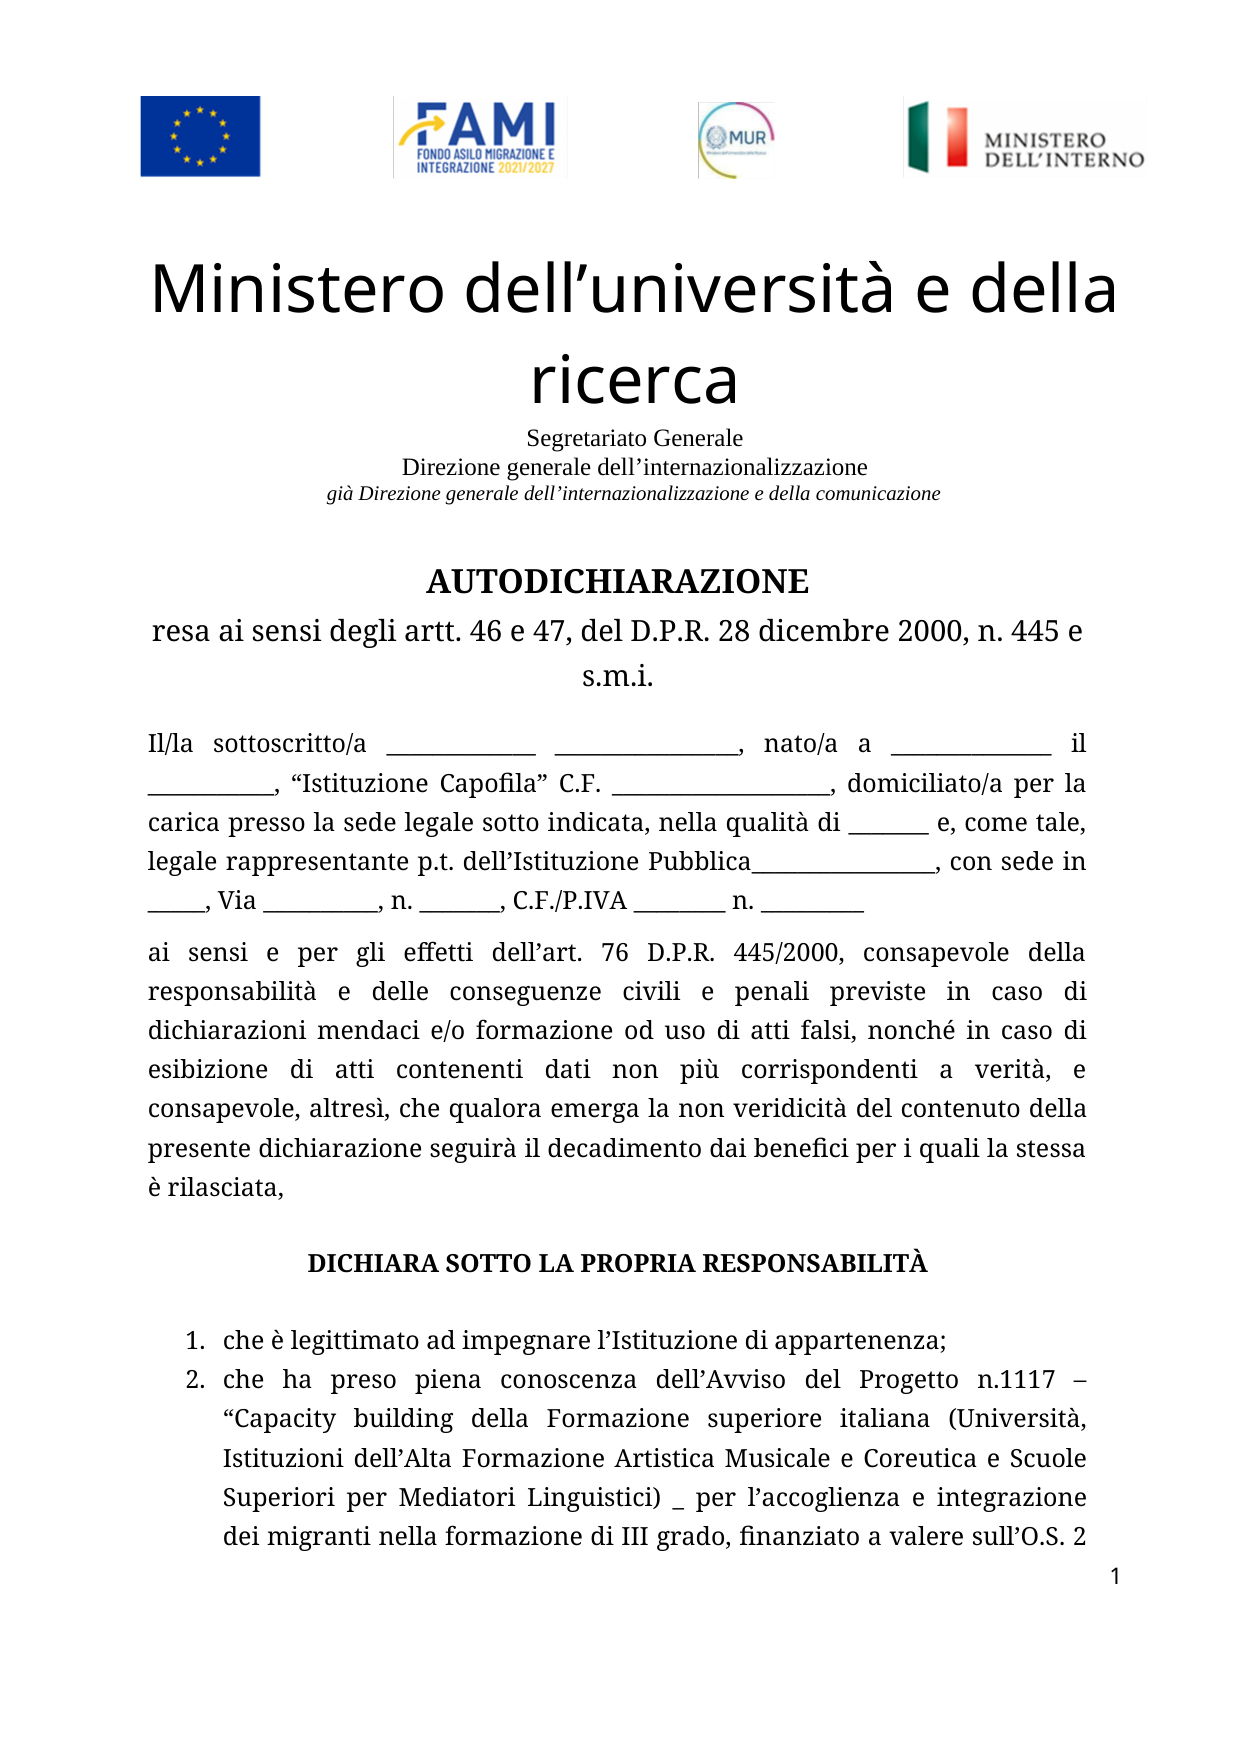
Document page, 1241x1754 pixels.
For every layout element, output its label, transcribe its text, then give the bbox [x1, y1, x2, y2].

text Il/la sottoscritto/a _____________ ________________, nato/a a ______________ il ___________, “Istituzione Capofila” C.F. ___________________, domiciliato/a per la carica presso la sede legale sotto indicata, nella qualità di _______ e, come tale, legale rappresentante p.t. dell’Istituzione Pubblica________________, con sede in _____, Via __________, n. _______, C.F./P.IVA ________ n. _________ [148, 726, 1088, 917]
text AUTODICHIARAZIONE [148, 336, 1088, 603]
text DICHIARA SOTTO LA PROPRIA RESPONSABILITÀ [148, 1246, 1088, 1280]
list che è legittimato ad impegnare l’Istituzione di appartenenza; [185, 1323, 1088, 1357]
text ai sensi e per gli effetti dell’art. 76 D.P.R. 445/2000, consapevole della responsabilità e delle conseguenze civili e penali previste in caso di dichiarazioni mendaci e/o formazione od uso di atti falsi, nonché in caso di esibizione di atti contenenti dati non più corrispondenti a verità, e consapevole, altresì, che qualora emerga la non veridicità del contenuto della presente dichiarazione seguirà il decadimento dai benefici per i quali la stessa è rilasciata, [148, 934, 1088, 1203]
text resa ai sensi degli artt. 46 e 47, del D.P.R. 28 dicembre 2000, n. 445 e s.m.i. [148, 610, 1088, 695]
picture [140, 96, 1149, 179]
